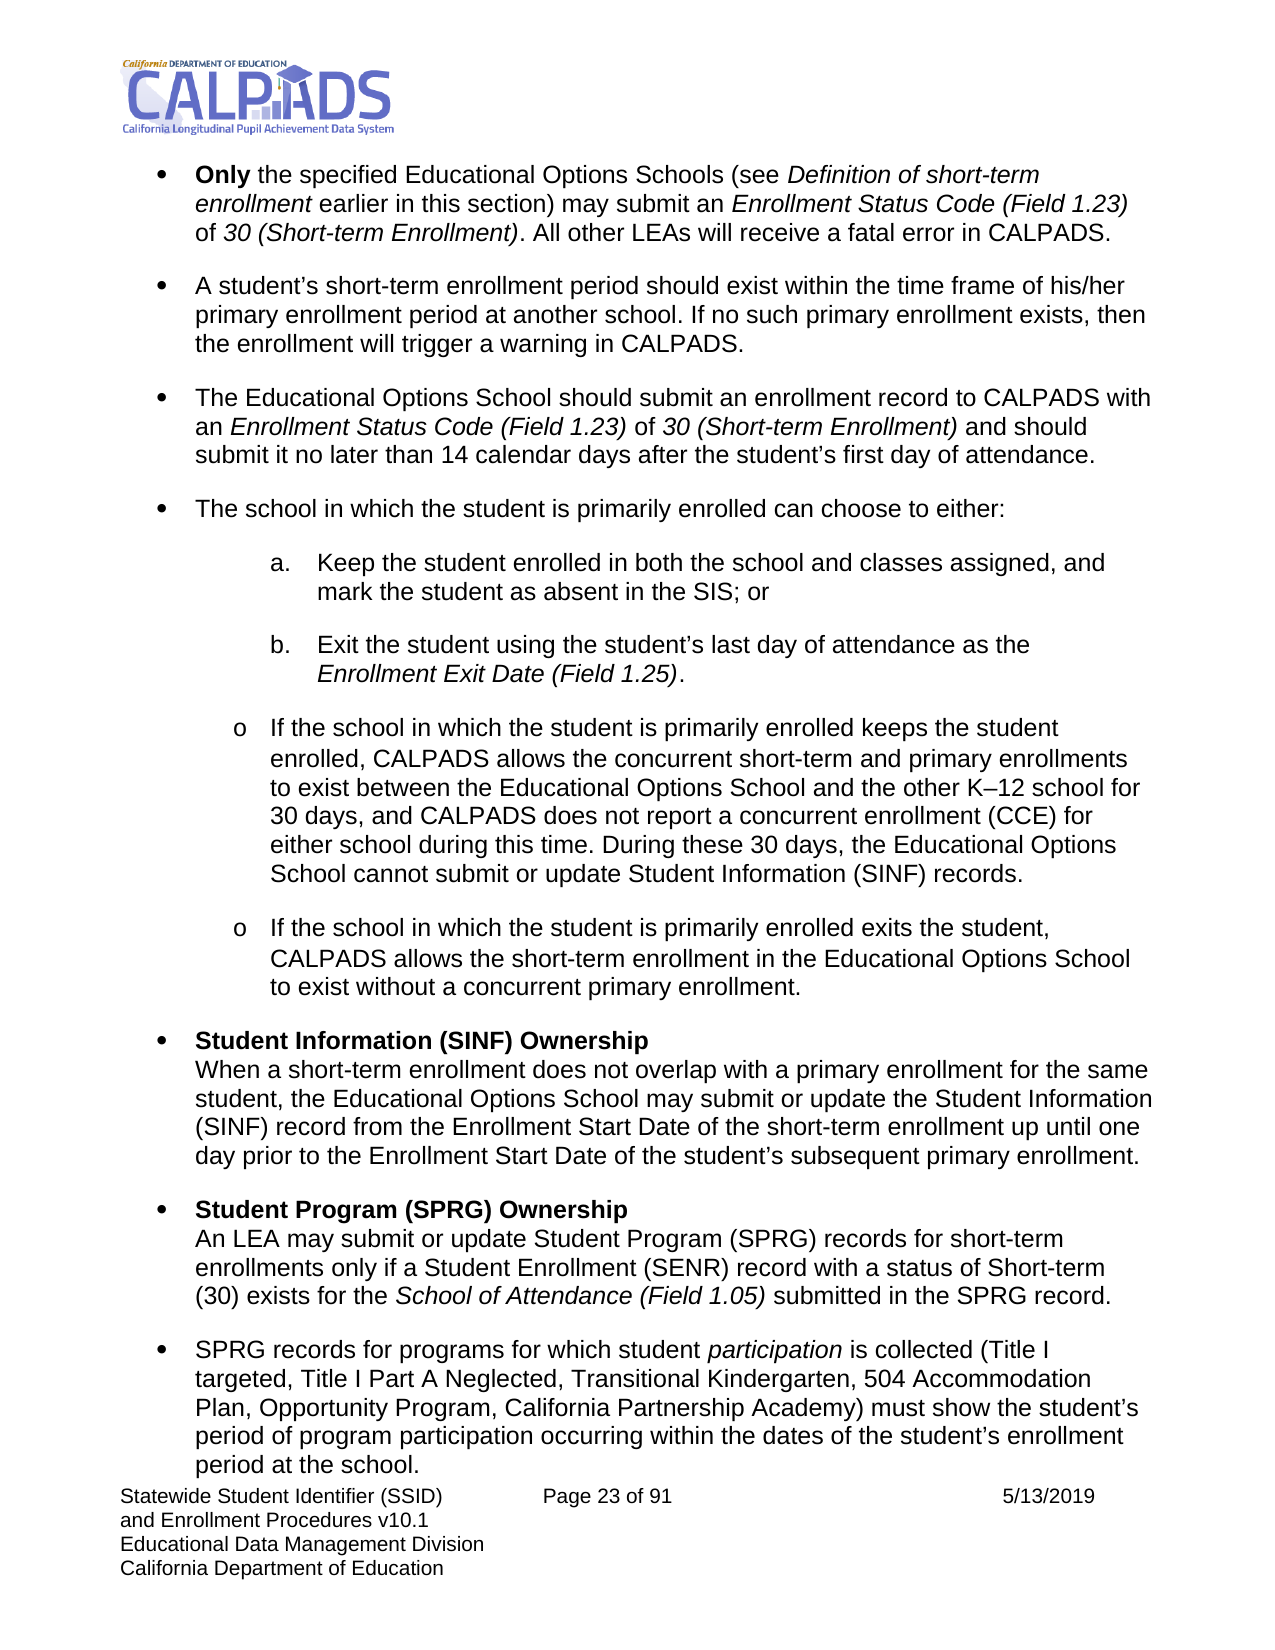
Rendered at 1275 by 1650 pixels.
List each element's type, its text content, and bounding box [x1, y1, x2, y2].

list Student Information (SINF) Ownership When a short-term enrollment does not overlap with a primary enrollment for the same student, the Educational Options School may submit or update the Student Information (SINF) record from the Enrollment Start Date of the short-term enrollment up until one day prior to the Enrollment Start Date of the student’s subsequent primary enrollment. [157, 1026, 1155, 1170]
picture [120, 60, 404, 135]
list If the school in which the student is primarily enrolled exits the student, CALPADS allows the short-term enrollment in the Educational Options School to exist without a concurrent primary enrollment. [232, 913, 1155, 1001]
list The Educational Options School should submit an enrollment record to CALPADS with an Enrollment Status Code (Field 1.23) of 30 (Short-term Enrollment) and should submit it no later than 14 calendar days after the student’s first day of attendance. [157, 383, 1155, 469]
list Keep the student enrolled in both the school and classes assigned, and mark the student as absent in the SIS; or [270, 548, 1155, 605]
list Student Program (SPRG) Ownership An LEA may submit or update Student Program (SPRG) records for short-term enrollments only if a Student Enrollment (SENR) record with a status of Short-term (30) exists for the School of Attendance (Field 1.05) submitted in the SPRG record. [157, 1195, 1155, 1310]
list Exit the student using the student’s last day of attendance as the Enrollment Exit Date (Field 1.25). [270, 630, 1155, 688]
list Only the specified Educational Options Schools (see Definition of short-term enrollment earlier in this section) may submit an Enrollment Status Code (Field 1.23) of 30 (Short-term Enrollment). All other LEAs will receive a fatal error in CALPADS. [157, 160, 1155, 246]
list SPRG records for programs for which student participation is collected (Title I targeted, Title I Part A Neglected, Transitional Kindergarten, 504 Accommodation Plan, Opportunity Program, California Partnership Academy) must show the student’s period of program participation occurring within the dates of the student’s enrollment period at the school. [157, 1335, 1155, 1479]
list A student’s short-term enrollment period should exist within the time frame of his/her primary enrollment period at another school. If no such primary enrollment exists, then the enrollment will trigger a warning in CALPADS. [157, 271, 1155, 358]
list If the school in which the student is primarily enrolled keeps the student enrolled, CALPADS allows the concurrent short-term and primary enrollments to exist between the Educational Options School and the other K–12 school for 30 days, and CALPADS does not report a concurrent enrollment (CCE) for either school during this time. During these 30 days, the Educational Options School cannot submit or update Student Information (SINF) records. [232, 713, 1155, 888]
list The school in which the student is primarily enrolled can choose to either: [157, 494, 1155, 523]
